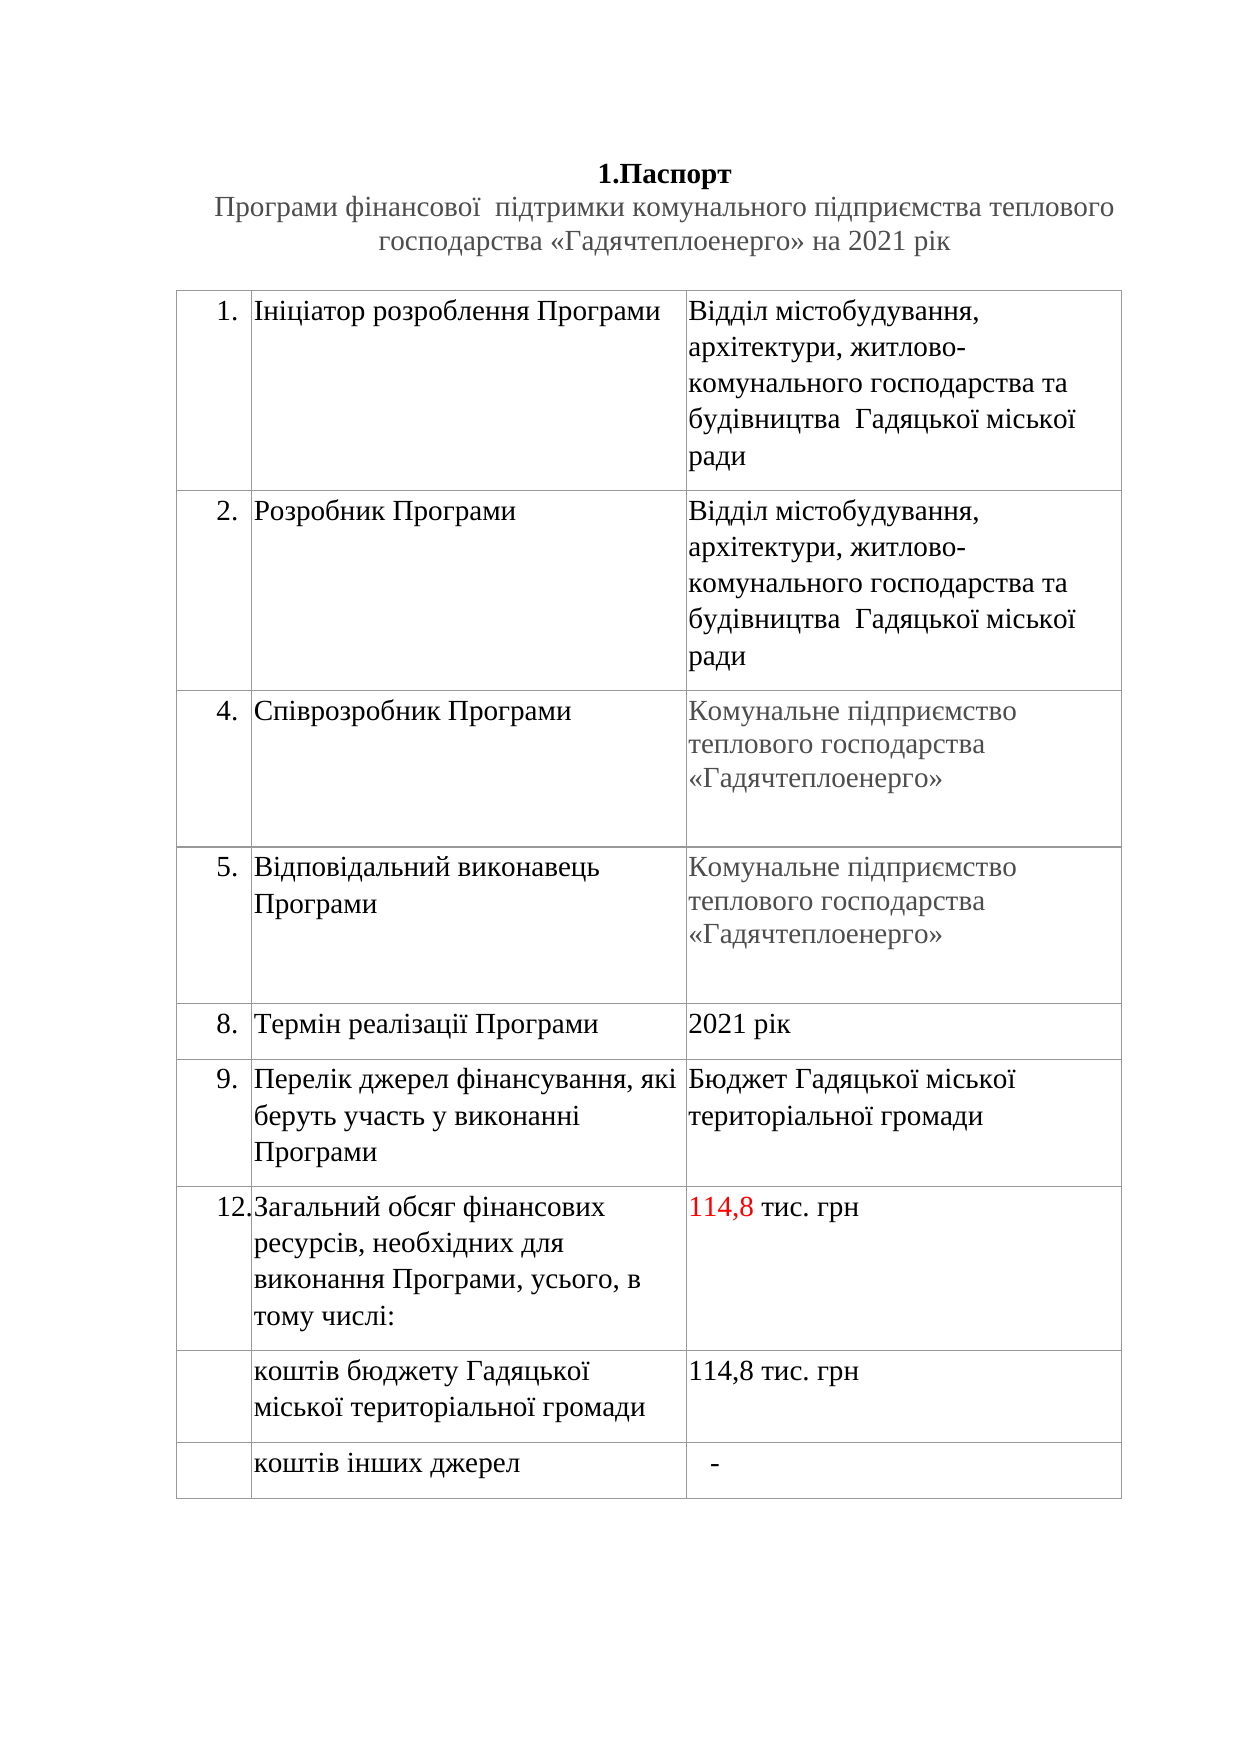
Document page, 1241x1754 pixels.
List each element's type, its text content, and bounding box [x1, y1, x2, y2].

table_cell [177, 1443, 251, 1497]
table_header [177, 291, 251, 490]
table_cell 114,8 тис. грн [687, 1351, 1121, 1442]
table_cell Відділ містобудування, архітектури, житлово-комунального господарства та будівництва Гадяцької міської ради [687, 491, 1121, 690]
table_cell [177, 848, 251, 1003]
table_cell коштів бюджету Гадяцької міської територіальної громади [252, 1351, 686, 1442]
table_cell [177, 691, 251, 846]
table_cell коштів інших джерел [252, 1443, 686, 1497]
text 1.Паспорт [177, 156, 1152, 189]
table_cell [177, 1060, 251, 1186]
table_cell 114,8 тис. грн [687, 1187, 1121, 1350]
table_header Ініціатор розроблення Програми [252, 291, 686, 490]
table_cell Співрозробник Програми [252, 691, 686, 846]
table_cell Розробник Програми [252, 491, 686, 690]
table_cell Перелік джерел фінансування, які беруть участь у виконанні Програми [252, 1060, 686, 1186]
text Програми фінансової підтримки комунального підприємства теплового господарства «Гадячтеплоенерго» на 2021 рік [177, 189, 1152, 256]
table_cell [177, 491, 251, 690]
table_cell Загальний обсяг фінансових ресурсів, необхідних для виконання Програми, усього, в тому числі: [252, 1187, 686, 1350]
table_cell [177, 1187, 251, 1350]
table_cell [177, 1004, 251, 1058]
table_cell 2021 рік [687, 1004, 1121, 1058]
table_cell - [687, 1443, 1121, 1497]
table_header Відділ містобудування, архітектури, житлово-комунального господарства та будівництва Гадяцької міської ради [687, 291, 1121, 490]
table_cell Термін реалізації Програми [252, 1004, 686, 1058]
table_cell Бюджет Гадяцької міської територіальної громади [687, 1060, 1121, 1186]
table_cell Комунальне підприємство теплового господарства «Гадячтеплоенерго» [687, 691, 1121, 846]
table_cell Комунальне підприємство теплового господарства «Гадячтеплоенерго» [687, 848, 1121, 1003]
table_cell [177, 1351, 251, 1442]
table_cell Відповідальний виконавець Програми [252, 848, 686, 1003]
